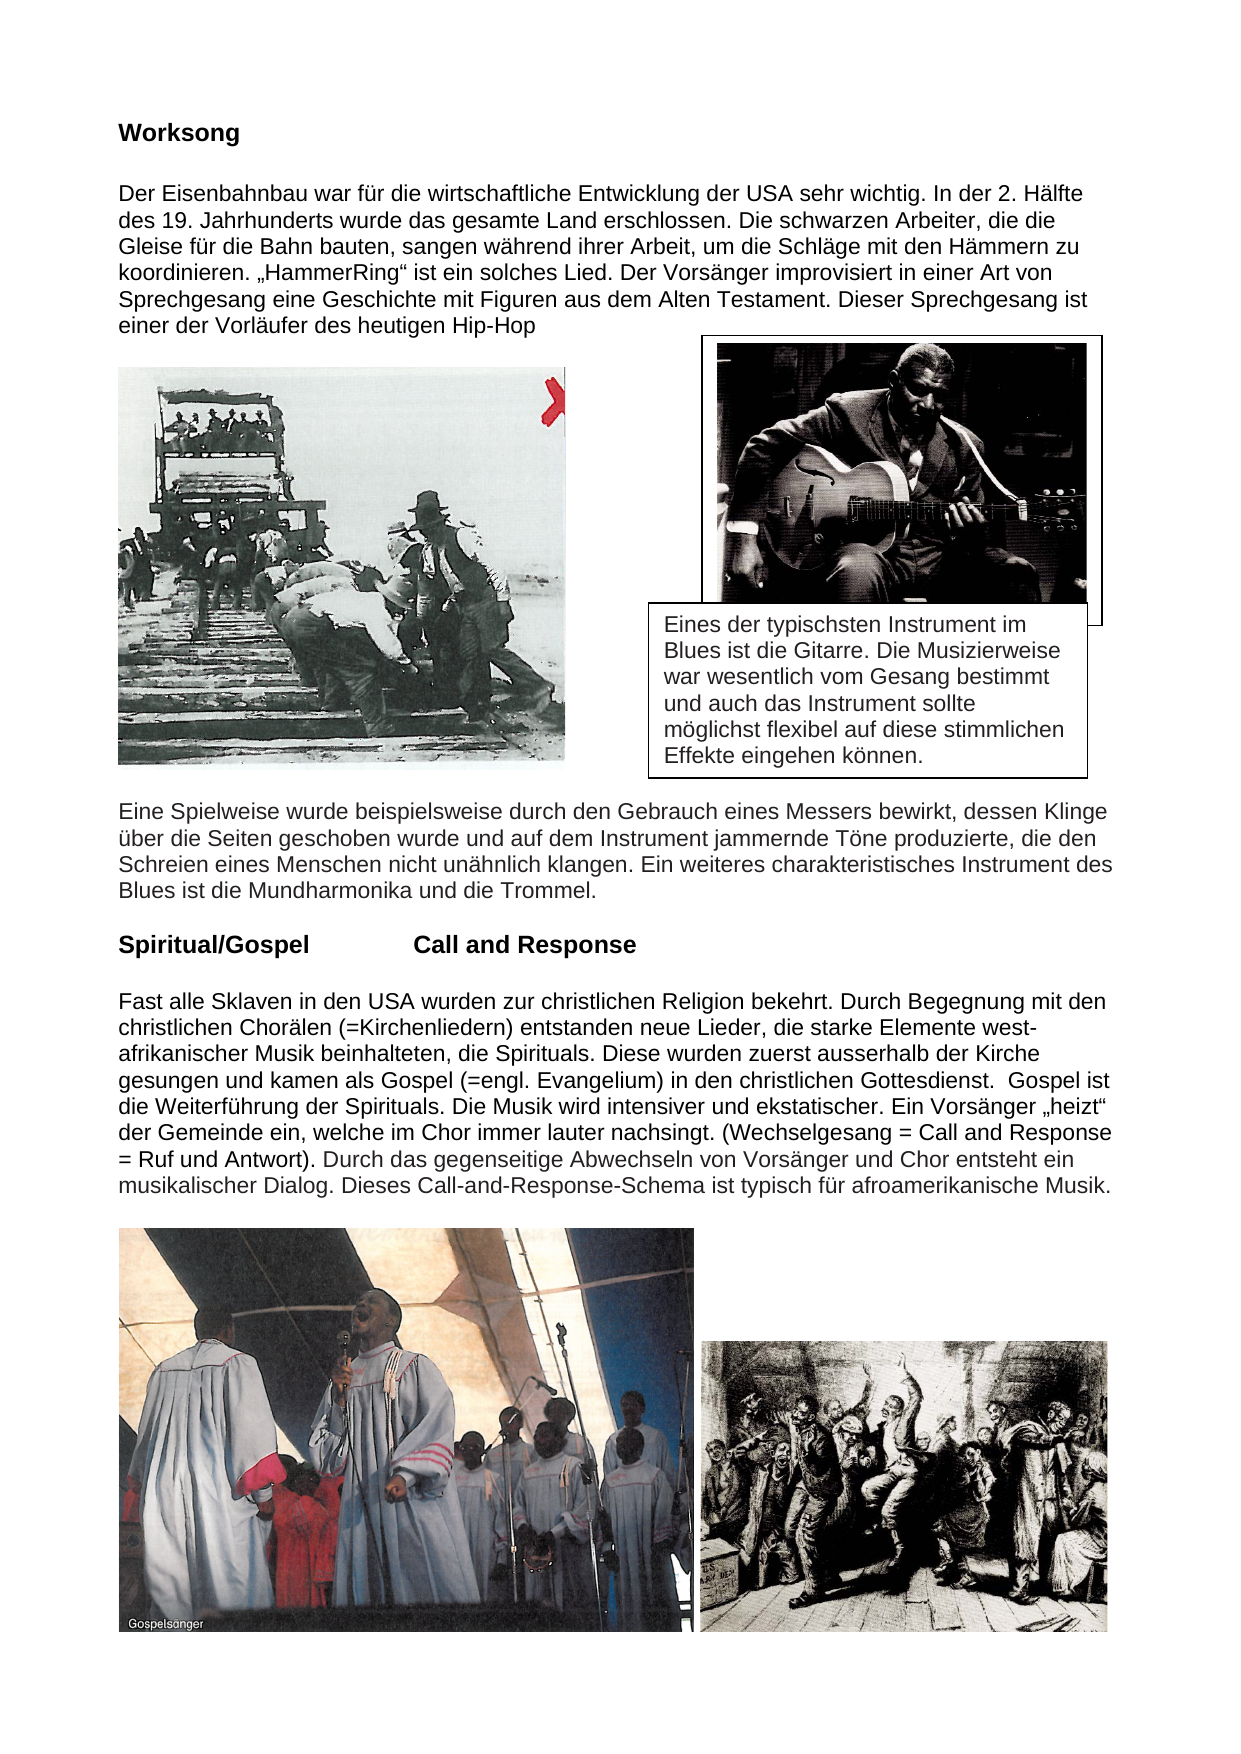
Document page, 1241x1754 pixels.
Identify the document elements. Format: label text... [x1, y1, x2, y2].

text Worksong [118, 118, 1122, 147]
text Eine Spielweise wurde beispielsweise durch den Gebrauch eines Messers bewirkt, dessen Klinge über die Seiten geschoben wurde und auf dem Instrument jammernde Töne produzierte, die den Schreien eines Menschen nicht unähnlich klangen. Ein weiteres charakteristisches Instrument des Blues ist die Mundharmonika und die Trommel. [118, 798, 1122, 904]
text Der Eisenbahnbau war für die wirtschaftliche Entwicklung der USA sehr wichtig. In der 2. Hälfte des 19. Jahrhunderts wurde das gesamte Land erschlossen. Die schwarzen Arbeiter, die die Gleise für die Bahn bauten, sangen während ihrer Arbeit, um die Schläge mit den Hämmern zu koordinieren. „HammerRing“ ist ein solches Lied. Der Vorsänger improvisiert in einer Art von Sprechgesang eine Geschichte mit Figuren aus dem Alten Testament. Dieser Sprechgesang ist einer der Vorläufer des heutigen Hip-Hop [118, 180, 1122, 338]
text Spiritual/Gospel Call and Response [118, 930, 1122, 959]
text Fast alle Sklaven in den USA wurden zur christlichen Religion bekehrt. Durch Begegnung mit den christlichen Chorälen (=Kirchenliedern) entstanden neue Lieder, die starke Elemente west-afrikanischer Musik beinhalteten, die Spirituals. Diese wurden zuerst ausserhalb der Kirche gesungen und kamen als Gospel (=engl. Evangelium) in den christlichen Gottesdienst. Gospel ist die Weiterführung der Spirituals. Die Musik wird intensiver und ekstatischer. Ein Vorsänger „heizt“ der Gemeinde ein, welche im Chor immer lauter nachsingt. (Wechselgesang = Call and Response = Ruf und Antwort). Durch das gegenseitige Abwechseln von Vorsänger und Chor entsteht ein musikalischer Dialog. Dieses Call-and-Response-Schema ist typisch für afroamerikanische Musik. [118, 988, 1122, 1198]
